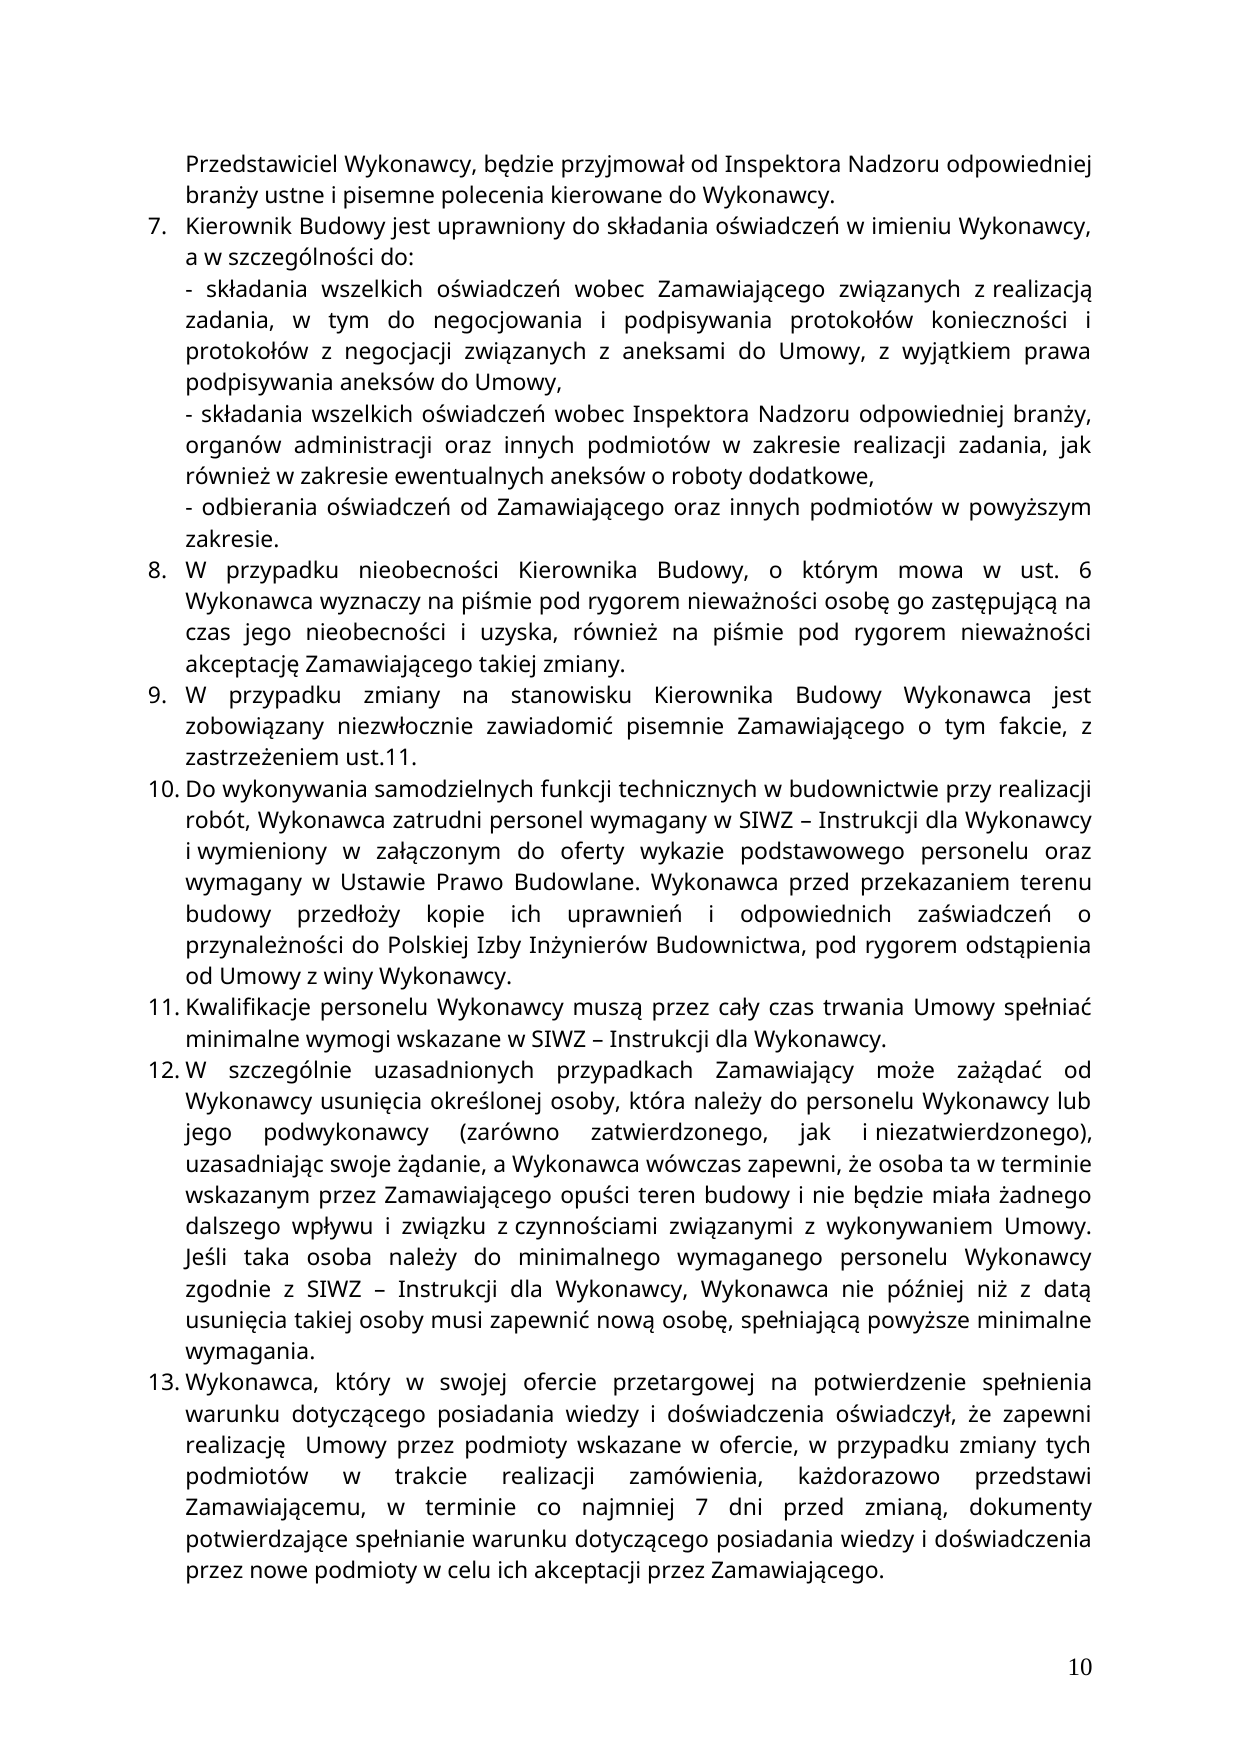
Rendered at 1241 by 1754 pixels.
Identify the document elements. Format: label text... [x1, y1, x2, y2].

text - składania wszelkich oświadczeń wobec Zamawiającego związanych z realizacją zadania, w tym do negocjowania i podpisywania protokołów konieczności i protokołów z negocjacji związanych z aneksami do Umowy, z wyjątkiem prawa podpisywania aneksów do Umowy, [185, 273, 1093, 398]
text - odbierania oświadczeń od Zamawiającego oraz innych podmiotów w powyższym zakresie. [185, 491, 1093, 554]
list Do wykonywania samodzielnych funkcji technicznych w budownictwie przy realizacji robót, Wykonawca zatrudni personel wymagany w SIWZ – Instrukcji dla Wykonawcy i wymieniony w załączonym do oferty wykazie podstawowego personelu oraz wymagany w Ustawie Prawo Budowlane. Wykonawca przed przekazaniem terenu budowy przedłoży kopie ich uprawnień i odpowiednich zaświadczeń o przynależności do Polskiej Izby Inżynierów Budownictwa, pod rygorem odstąpienia od Umowy z winy Wykonawcy. [148, 773, 1093, 991]
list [148, 148, 1093, 210]
text - składania wszelkich oświadczeń wobec Inspektora Nadzoru odpowiedniej branży, organów administracji oraz innych podmiotów w zakresie realizacji zadania, jak również w zakresie ewentualnych aneksów o roboty dodatkowe, [185, 398, 1093, 491]
list W przypadku nieobecności Kierownika Budowy, o którym mowa w ust. 6 Wykonawca wyznaczy na piśmie pod rygorem nieważności osobę go zastępującą na czas jego nieobecności i uzyska, również na piśmie pod rygorem nieważności akceptację Zamawiającego takiej zmiany. [148, 554, 1093, 679]
list Wykonawca, który w swojej ofercie przetargowej na potwierdzenie spełnienia warunku dotyczącego posiadania wiedzy i doświadczenia oświadczył, że zapewni realizację Umowy przez podmioty wskazane w ofercie, w przypadku zmiany tych podmiotów w trakcie realizacji zamówienia, każdorazowo przedstawi Zamawiającemu, w terminie co najmniej 7 dni przed zmianą, dokumenty potwierdzające spełnianie warunku dotyczącego posiadania wiedzy i doświadczenia przez nowe podmioty w celu ich akceptacji przez Zamawiającego. [148, 1366, 1093, 1585]
list Kierownik Budowy jest uprawniony do składania oświadczeń w imieniu Wykonawcy, a w szczególności do: [148, 210, 1093, 273]
list W przypadku zmiany na stanowisku Kierownika Budowy Wykonawca jest zobowiązany niezwłocznie zawiadomić pisemnie Zamawiającego o tym fakcie, z zastrzeżeniem ust.11. [148, 679, 1093, 773]
list W szczególnie uzasadnionych przypadkach Zamawiający może zażądać od Wykonawcy usunięcia określonej osoby, która należy do personelu Wykonawcy lub jego podwykonawcy (zarówno zatwierdzonego, jak i niezatwierdzonego), uzasadniając swoje żądanie, a Wykonawca wówczas zapewni, że osoba ta w terminie wskazanym przez Zamawiającego opuści teren budowy i nie będzie miała żadnego dalszego wpływu i związku z czynnościami związanymi z wykonywaniem Umowy. Jeśli taka osoba należy do minimalnego wymaganego personelu Wykonawcy zgodnie z SIWZ – Instrukcji dla Wykonawcy, Wykonawca nie później niż z datą usunięcia takiej osoby musi zapewnić nową osobę, spełniającą powyższe minimalne wymagania. [148, 1054, 1093, 1366]
list Kwalifikacje personelu Wykonawcy muszą przez cały czas trwania Umowy spełniać minimalne wymogi wskazane w SIWZ – Instrukcji dla Wykonawcy. [148, 991, 1093, 1054]
